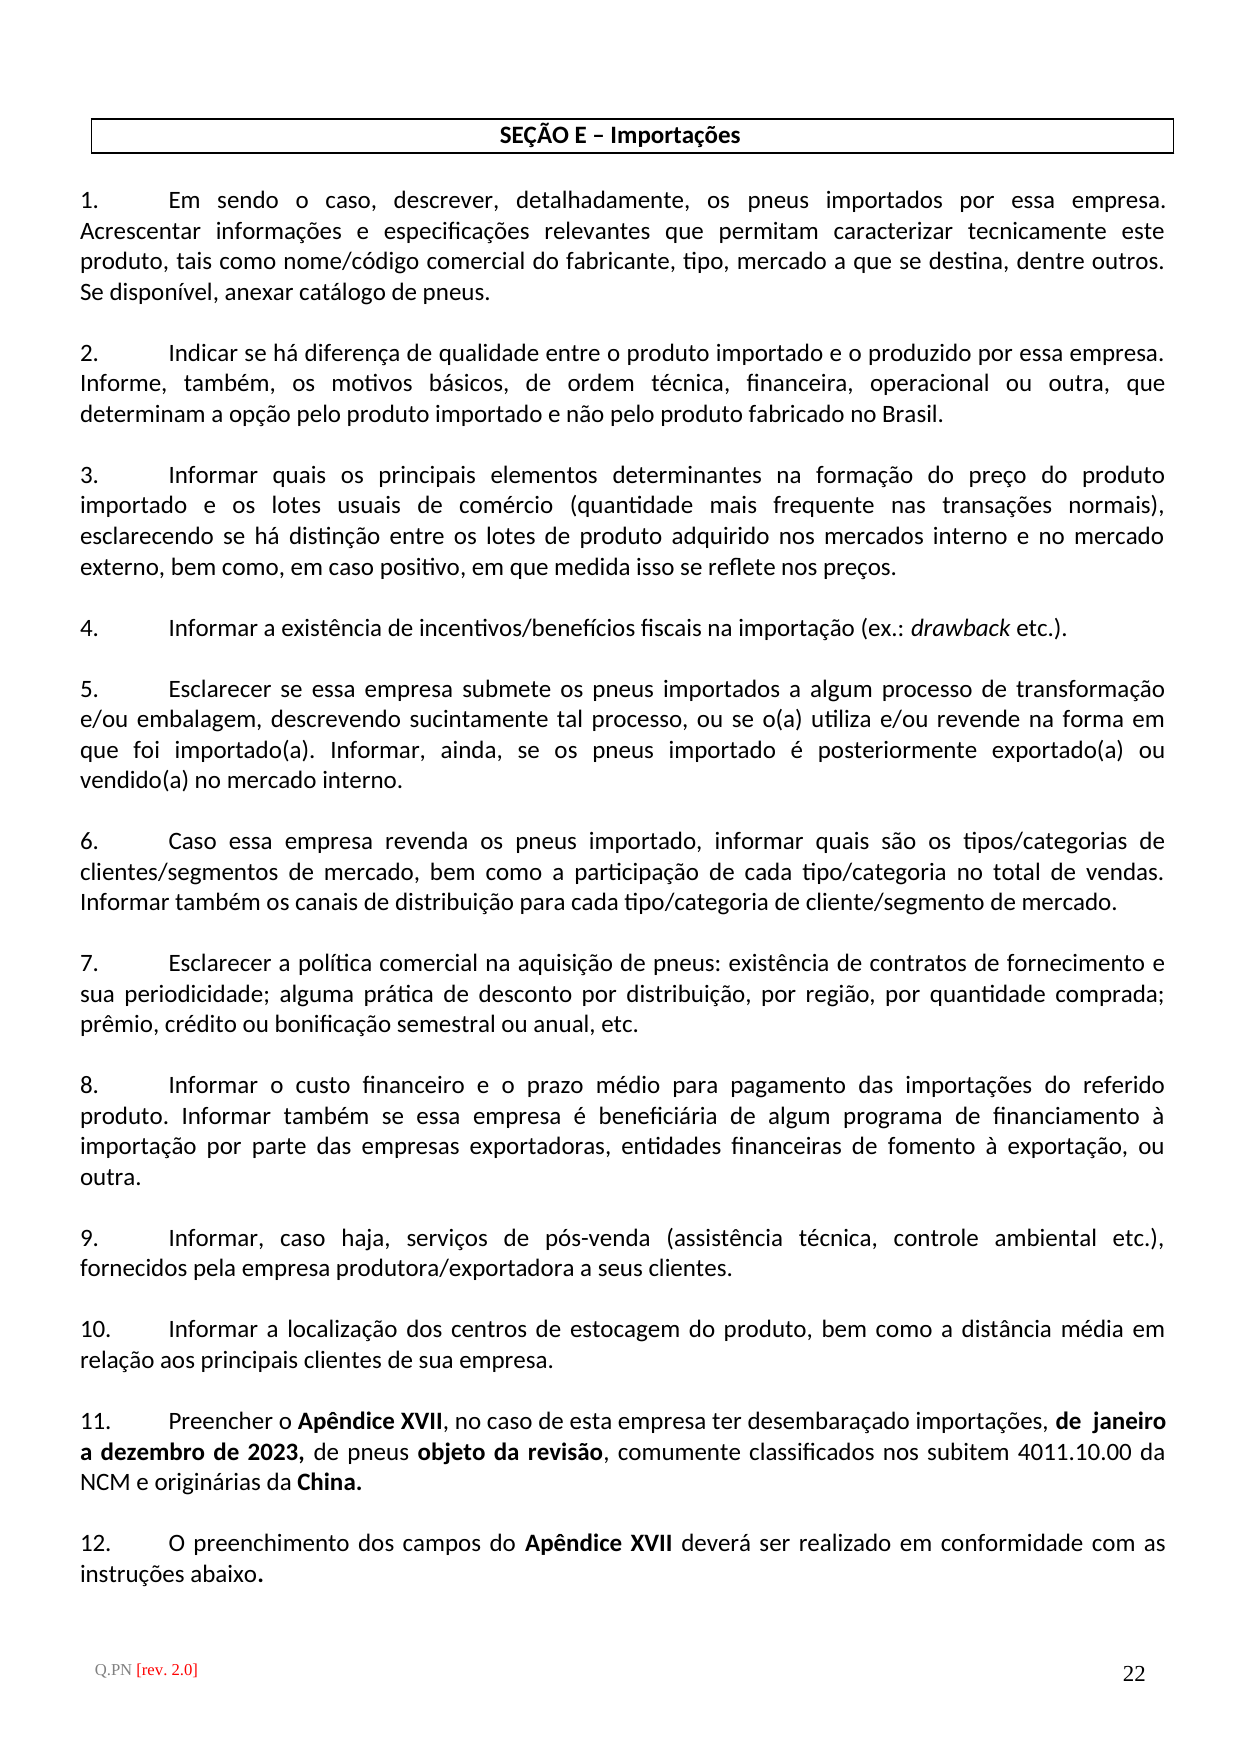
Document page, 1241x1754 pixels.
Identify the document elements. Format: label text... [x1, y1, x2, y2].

text 9. Informar, caso haja, serviços de pós-venda (assistência técnica, controle ambiental etc.), fornecidos pela empresa produtora/exportadora a seus clientes. [80, 1222, 1166, 1283]
text 11. Preencher o Apêndice XVII, no caso de esta empresa ter desembaraçado importações, de janeiro a dezembro de 2023, de pneus objeto da revisão, comumente classificados nos subitem 4011.10.00 da NCM e originárias da China. [80, 1405, 1166, 1497]
text 8. Informar o custo financeiro e o prazo médio para pagamento das importações do referido produto. Informar também se essa empresa é beneficiária de algum programa de financiamento à importação por parte das empresas exportadoras, entidades financeiras de fomento à exportação, ou outra. [80, 1069, 1166, 1192]
text 2. Indicar se há diferença de qualidade entre o produto importado e o produzido por essa empresa. Informe, também, os motivos básicos, de ordem técnica, financeira, operacional ou outra, que determinam a opção pelo produto importado e não pelo produto fabricado no Brasil. [80, 337, 1166, 428]
text 1. Em sendo o caso, descrever, detalhadamente, os pneus importados por essa empresa. Acrescentar informações e especificações relevantes que permitam caracterizar tecnicamente este produto, tais como nome/código comercial do fabricante, tipo, mercado a que se destina, dentre outros. Se disponível, anexar catálogo de pneus. [80, 184, 1166, 306]
text 5. Esclarecer se essa empresa submete os pneus importados a algum processo de transformação e/ou embalagem, descrevendo sucintamente tal processo, ou se o(a) utiliza e/ou revende na forma em que foi importado(a). Informar, ainda, se os pneus importado é posteriormente exportado(a) ou vendido(a) no mercado interno. [80, 673, 1166, 795]
text 12. O preenchimento dos campos do Apêndice XVII deverá ser realizado em conformidade com as instruções abaixo. [80, 1527, 1166, 1588]
text 6. Caso essa empresa revenda os pneus importado, informar quais são os tipos/categorias de clientes/segmentos de mercado, bem como a participação de cada tipo/categoria no total de vendas. Informar também os canais de distribuição para cada tipo/categoria de cliente/segmento de mercado. [80, 825, 1166, 917]
subtitle SEÇÃO E – Importações [92, 120, 1173, 152]
text 4. Informar a existência de incentivos/benefícios fiscais na importação (ex.: drawback etc.). [80, 612, 1166, 642]
text 10. Informar a localização dos centros de estocagem do produto, bem como a distância média em relação aos principais clientes de sua empresa. [80, 1314, 1166, 1375]
text 3. Informar quais os principais elementos determinantes na formação do preço do produto importado e os lotes usuais de comércio (quantidade mais frequente nas transações normais), esclarecendo se há distinção entre os lotes de produto adquirido nos mercados interno e no mercado externo, bem como, em caso positivo, em que medida isso se reflete nos preços. [80, 459, 1166, 581]
text 7. Esclarecer a política comercial na aquisição de pneus: existência de contratos de fornecimento e sua periodicidade; alguma prática de desconto por distribuição, por região, por quantidade comprada; prêmio, crédito ou bonificação semestral ou anual, etc. [80, 947, 1166, 1039]
